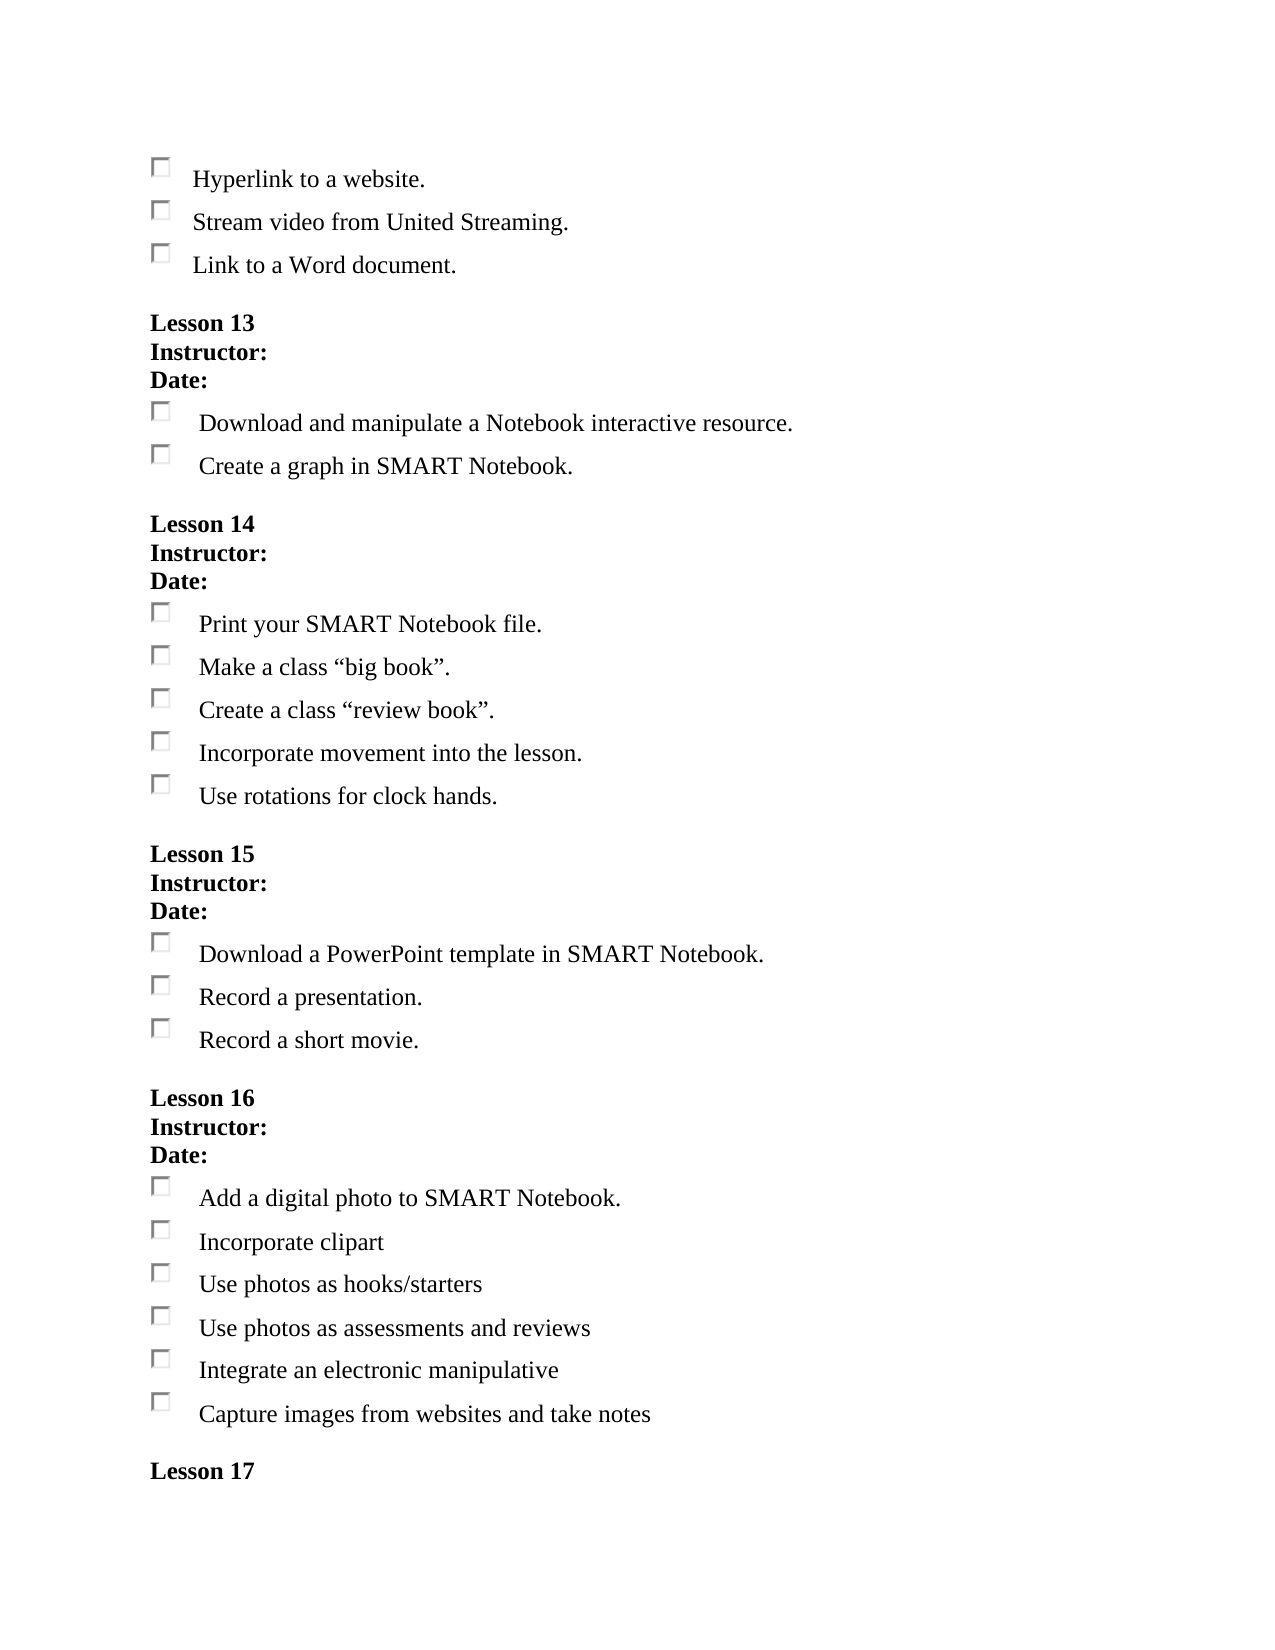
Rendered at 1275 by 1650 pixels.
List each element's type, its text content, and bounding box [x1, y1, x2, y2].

text Date: [150, 896, 1125, 925]
text Record a presentation. [150, 968, 1125, 1011]
text Hyperlink to a website. [150, 150, 1125, 193]
text Instructor: [150, 337, 1125, 365]
text Record a short movie. [150, 1011, 1125, 1054]
text Create a class “review book”. [150, 681, 1125, 724]
text Date: [150, 365, 1125, 394]
text Instructor: [150, 538, 1125, 566]
text Download and manipulate a Notebook interactive resource. [150, 394, 1125, 437]
text Incorporate movement into the lesson. [150, 724, 1125, 767]
text Use photos as assessments and reviews [150, 1298, 1125, 1341]
text Link to a Word document. [150, 236, 1125, 279]
text Download a PowerPoint template in SMART Notebook. [150, 925, 1125, 968]
text Date: [150, 1141, 1125, 1169]
text Lesson 16 [150, 1083, 1125, 1112]
text Make a class “big book”. [150, 638, 1125, 681]
text Lesson 17 [150, 1456, 1125, 1485]
text Create a graph in SMART Notebook. [150, 437, 1125, 480]
text Integrate an electronic manipulative [150, 1341, 1125, 1384]
text Lesson 15 [150, 839, 1125, 868]
text Date: [150, 566, 1125, 595]
text Lesson 14 [150, 509, 1125, 538]
text Print your SMART Notebook file. [150, 595, 1125, 638]
text Instructor: [150, 868, 1125, 896]
text Incorporate clipart [150, 1212, 1125, 1255]
text Stream video from United Streaming. [150, 193, 1125, 236]
text Lesson 13 [150, 308, 1125, 337]
text Capture images from websites and take notes [150, 1384, 1125, 1427]
text Use photos as hooks/starters [150, 1255, 1125, 1298]
text Add a digital photo to SMART Notebook. [150, 1169, 1125, 1212]
text Use rotations for clock hands. [150, 767, 1125, 810]
text Instructor: [150, 1112, 1125, 1141]
